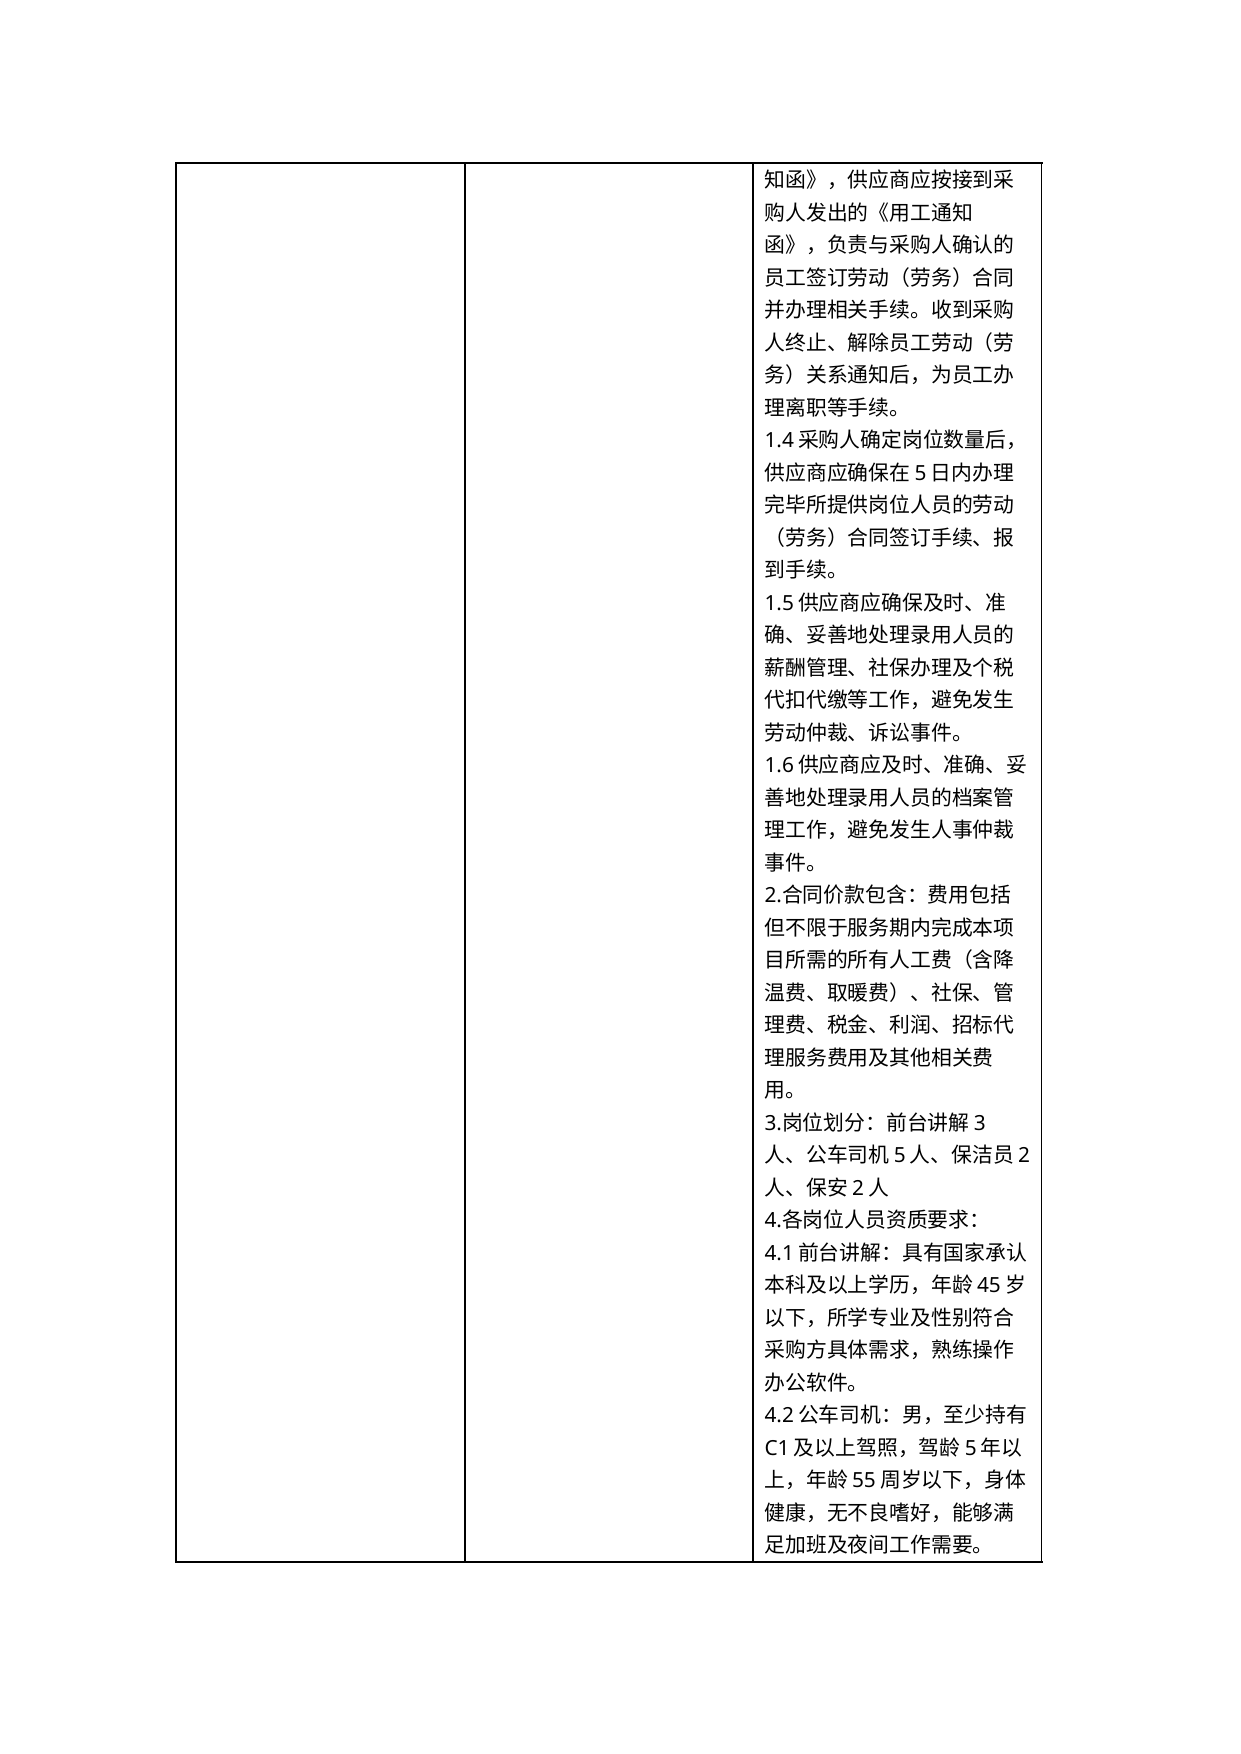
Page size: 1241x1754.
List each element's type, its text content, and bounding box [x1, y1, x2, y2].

table_cell [466, 164, 752, 1561]
table_cell 1 [177, 164, 464, 1561]
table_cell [754, 164, 1041, 1561]
